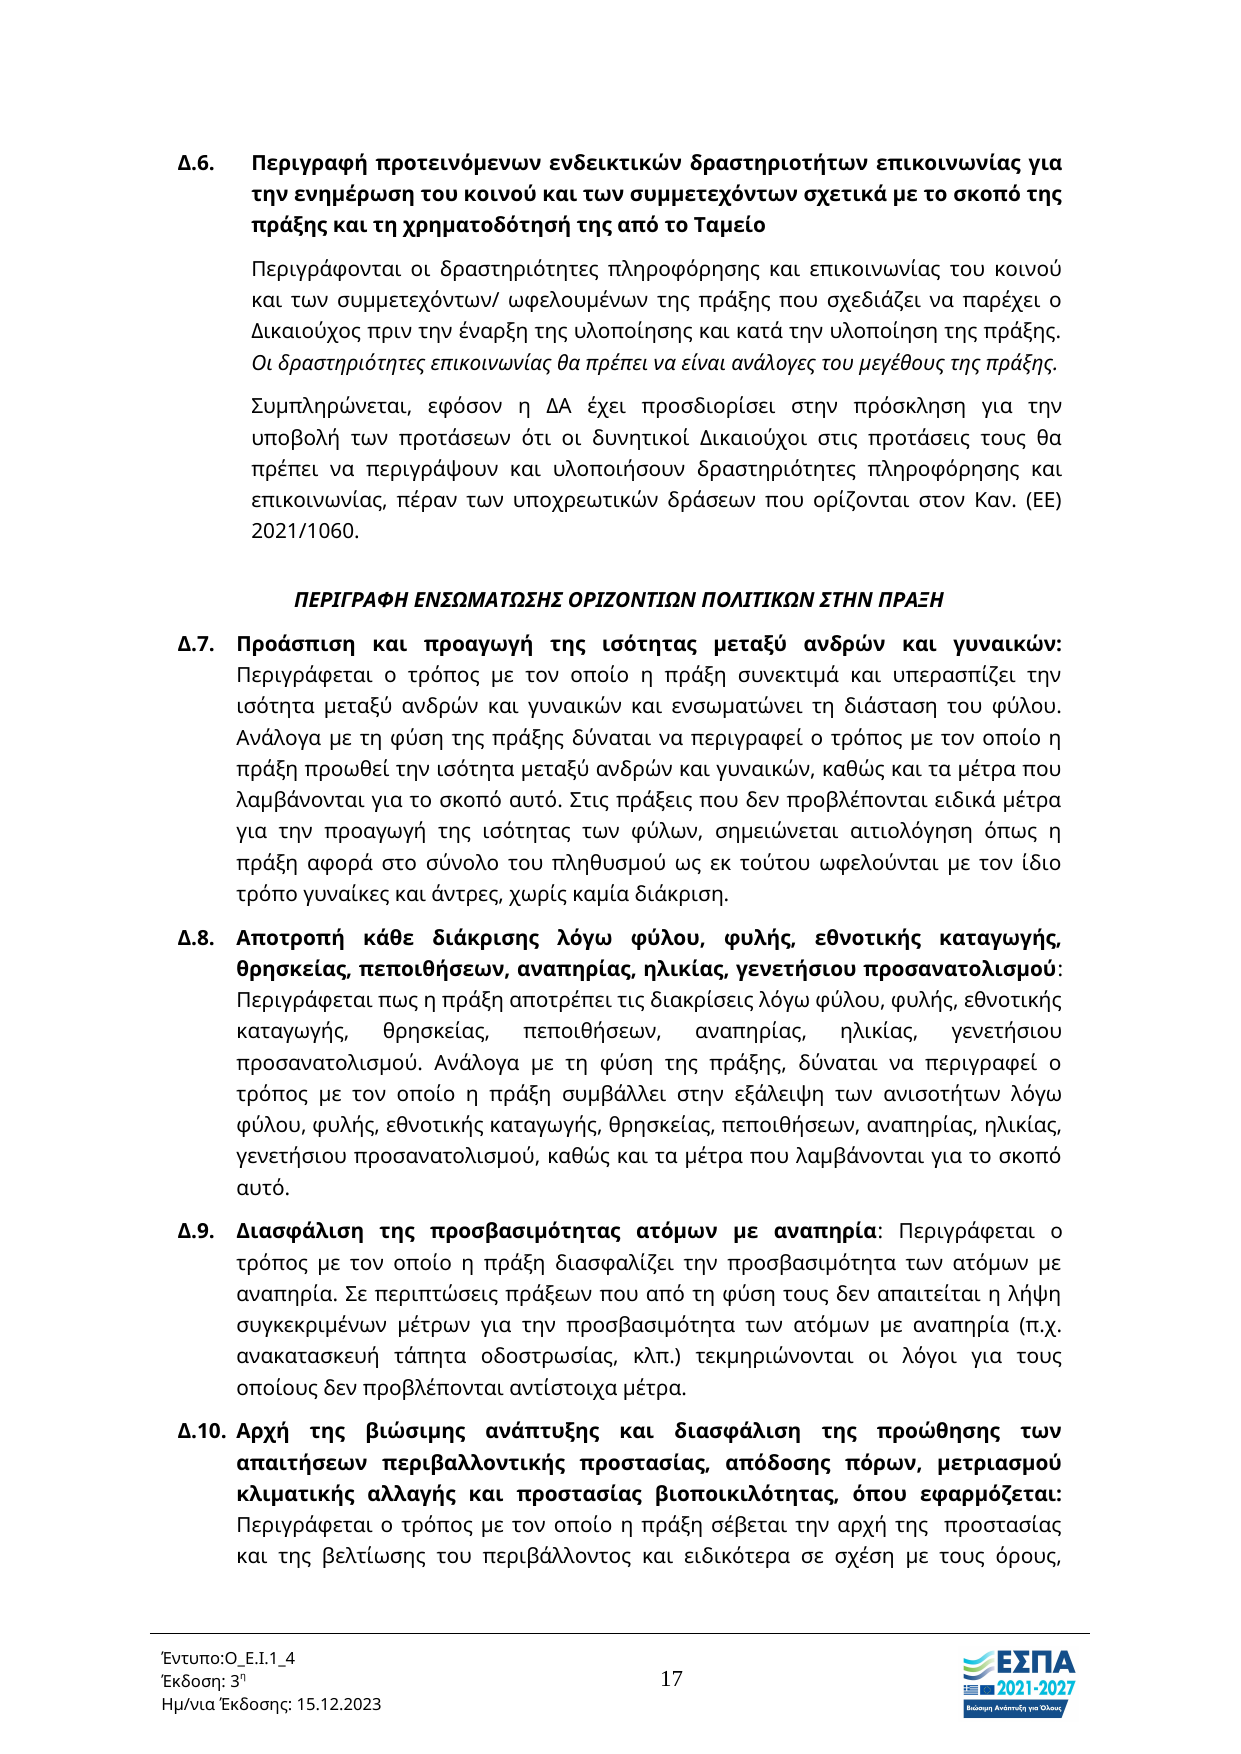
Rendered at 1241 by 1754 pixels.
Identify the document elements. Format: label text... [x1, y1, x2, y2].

list Περιγραφή προτεινόμενων ενδεικτικών δραστηριοτήτων επικοινωνίας για την ενημέρωση του κοινού και των συμμετεχόντων σχετικά με το σκοπό της πράξης και τη χρηματοδότησή της από το Ταμείο [177, 148, 1063, 239]
list Διασφάλιση της προσβασιμότητας ατόμων με αναπηρία: Περιγράφεται ο τρόπος με τον οποίο η πράξη διασφαλίζει την προσβασιμότητα των ατόμων με αναπηρία. Σε περιπτώσεις πράξεων που από τη φύση τους δεν απαιτείται η λήψη συγκεκριμένων μέτρων για την προσβασιμότητα των ατόμων με αναπηρία (π.χ. ανακατασκευή τάπητα οδοστρωσίας, κλπ.) τεκμηριώνονται οι λόγοι για τους οποίους δεν προβλέπονται αντίστοιχα μέτρα. [177, 1216, 1063, 1401]
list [177, 1416, 1063, 1570]
text Περιγράφονται οι δραστηριότητες πληροφόρησης και επικοινωνίας του κοινού και των συμμετεχόντων/ ωφελουμένων της πράξης που σχεδιάζει να παρέχει ο Δικαιούχος πριν την έναρξη της υλοποίησης και κατά την υλοποίηση της πράξης. Οι δραστηριότητες επικοινωνίας θα πρέπει να είναι ανάλογες του μεγέθους της πράξης. [251, 254, 1063, 376]
text Συμπληρώνεται, εφόσον η ΔΑ έχει προσδιορίσει στην πρόσκληση για την υποβολή των προτάσεων ότι οι δυνητικοί Δικαιούχοι στις προτάσεις τους θα πρέπει να περιγράψουν και υλοποιήσουν δραστηριότητες πληροφόρησης και επικοινωνίας, πέραν των υποχρεωτικών δράσεων που ορίζονται στον Καν. (ΕΕ) 2021/1060. [251, 391, 1063, 545]
list Αποτροπή κάθε διάκρισης λόγω φύλου, φυλής, εθνοτικής καταγωγής, θρησκείας, πεποιθήσεων, αναπηρίας, ηλικίας, γενετήσιου προσανατολισμού: Περιγράφεται πως η πράξη αποτρέπει τις διακρίσεις λόγω φύλου, φυλής, εθνοτικής καταγωγής, θρησκείας, πεποιθήσεων, αναπηρίας, ηλικίας, γενετήσιου προσανατολισμού. Ανάλογα με τη φύση της πράξης, δύναται να περιγραφεί ο τρόπος με τον οποίο η πράξη συμβάλλει στην εξάλειψη των ανισοτήτων λόγω φύλου, φυλής, εθνοτικής καταγωγής, θρησκείας, πεποιθήσεων, αναπηρίας, ηλικίας, γενετήσιου προσανατολισμού, καθώς και τα μέτρα που λαμβάνονται για το σκοπό αυτό. [177, 923, 1063, 1201]
list Προάσπιση και προαγωγή της ισότητας μεταξύ ανδρών και γυναικών: Περιγράφεται ο τρόπος με τον οποίο η πράξη συνεκτιμά και υπερασπίζει την ισότητα μεταξύ ανδρών και γυναικών και ενσωματώνει τη διάσταση του φύλου. Ανάλογα με τη φύση της πράξης δύναται να περιγραφεί ο τρόπος με τον οποίο η πράξη προωθεί την ισότητα μεταξύ ανδρών και γυναικών, καθώς και τα μέτρα που λαμβάνονται για το σκοπό αυτό. Στις πράξεις που δεν προβλέπονται ειδικά μέτρα για την προαγωγή της ισότητας των φύλων, σημειώνεται αιτιολόγηση όπως η πράξη αφορά στο σύνολο του πληθυσμού ως εκ τούτου ωφελούνται με τον ίδιο τρόπο γυναίκες και άντρες, χωρίς καμία διάκριση. [177, 629, 1063, 907]
picture [957, 1646, 1080, 1722]
subtitle ΠΕΡΙΓΡΑΦΗ ΕΝΣΩΜΑΤΩΣΗΣ ΟΡΙΖΟΝΤΙΩΝ ΠΟΛΙΤΙΚΩΝ ΣΤΗΝ ΠΡΑΞΗ [177, 585, 1063, 614]
